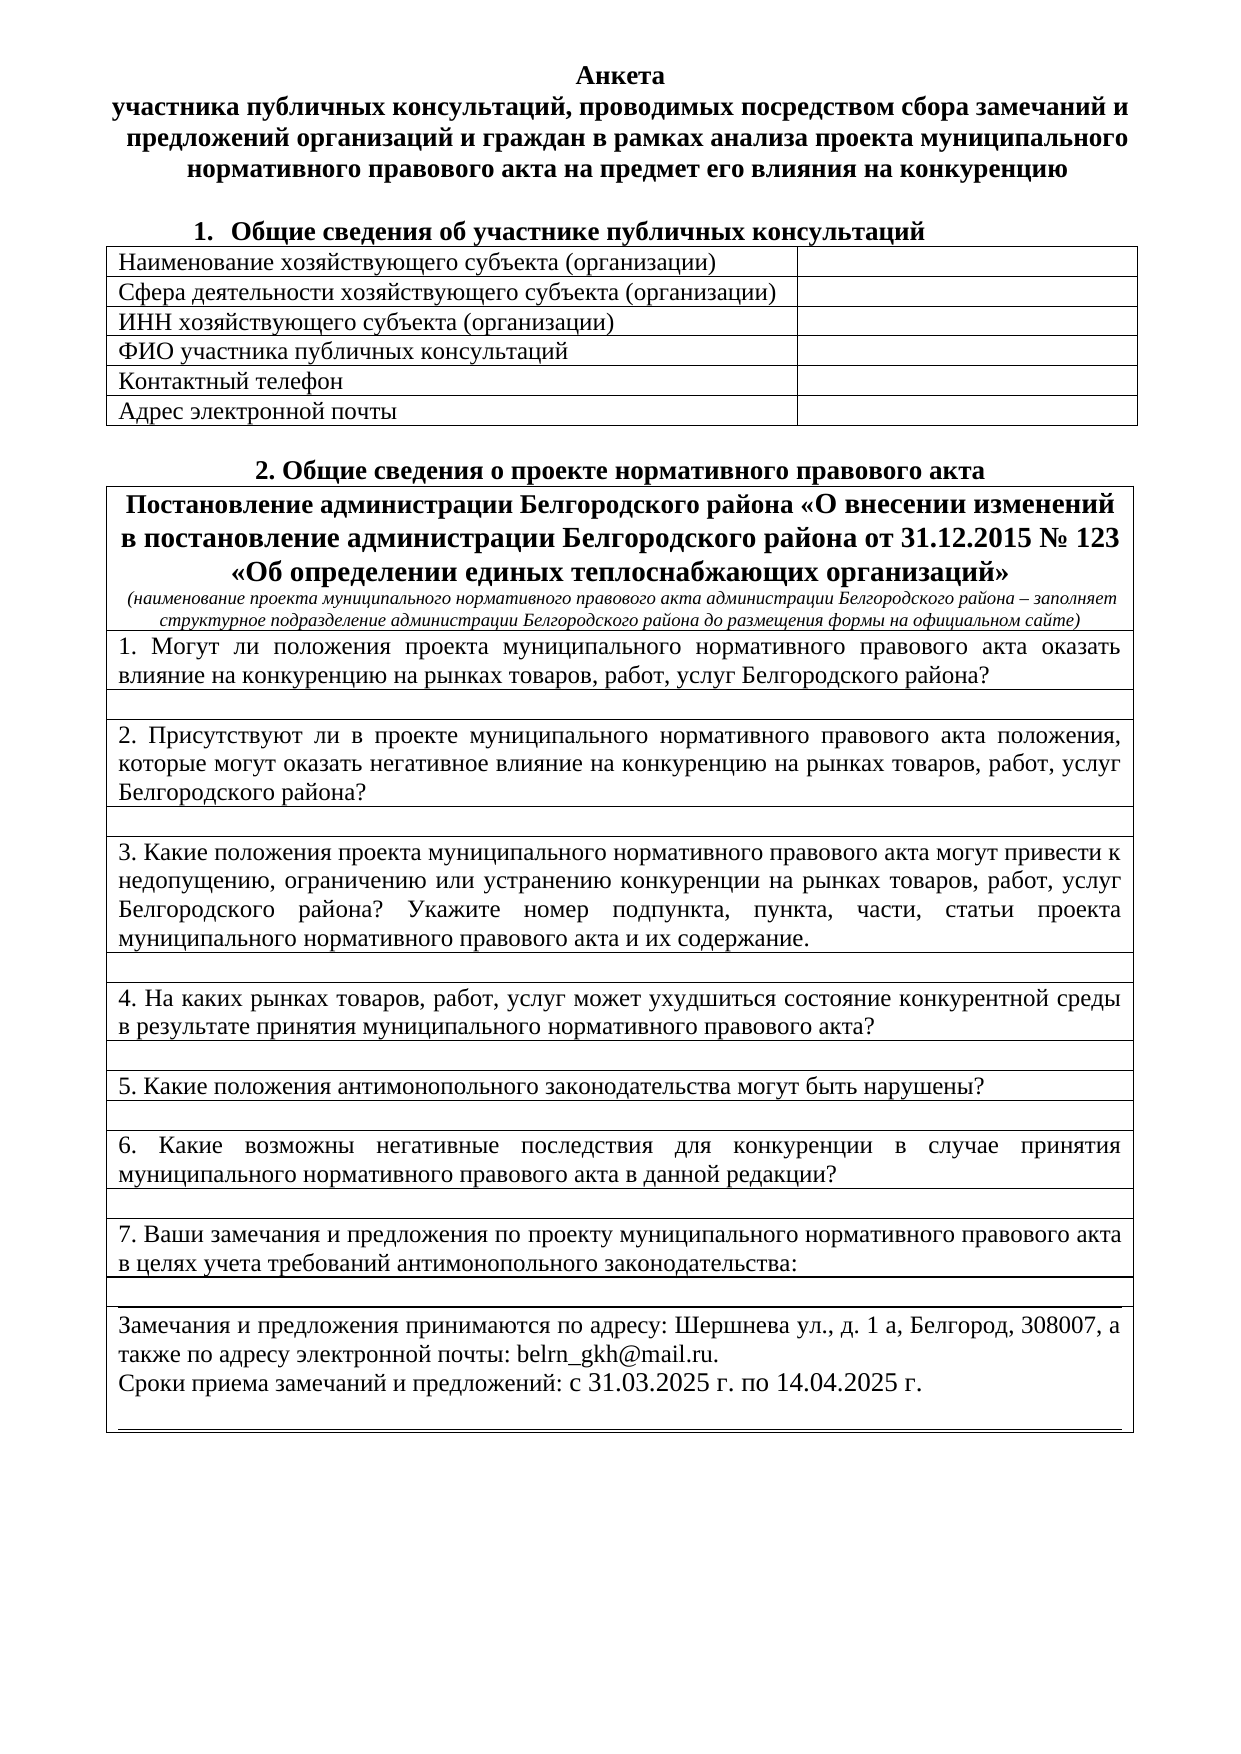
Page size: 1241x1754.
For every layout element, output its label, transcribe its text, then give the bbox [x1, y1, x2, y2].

table_cell 6. Какие возможны негативные последствия для конкуренции в случае принятия муниципального нормативного правового акта в данной редакции? [107, 1131, 1133, 1188]
text участника публичных консультаций, проводимых посредством сбора замечаний и предложений организаций и граждан в рамках анализа проекта муниципального нормативного правового акта на предмет его влияния на конкуренцию [103, 90, 1137, 184]
table_header Постановление администрации Белгородского района «О внесении изменений в постановление администрации Белгородского района от 31.12.2015 № 123 «Об определении единых теплоснабжающих организаций» (наименование проекта муниципального нормативного правового акта администрации Белгородского района – заполняет структурное подразделение администрации Белгородского района до размещения формы на официальном сайте) [107, 487, 1133, 630]
table_cell 2. Присутствуют ли в проекте муниципального нормативного правового акта положения, которые могут оказать негативное влияние на конкуренцию на рынках товаров, работ, услуг Белгородского района? [107, 720, 1133, 806]
table_cell [107, 807, 1133, 836]
table_cell 5. Какие положения антимонопольного законодательства могут быть нарушены? [107, 1071, 1133, 1100]
table_cell [107, 1189, 1133, 1218]
table_cell [107, 1041, 1133, 1070]
table_cell [107, 1101, 1133, 1129]
list Общие сведения об участнике публичных консультаций [193, 215, 1122, 246]
table_cell 3. Какие положения проекта муниципального нормативного правового акта могут привести к недопущению, ограничению или устранению конкуренции на рынках товаров, работ, услуг Белгородского района? Укажите номер подпункта, пункта, части, статьи проекта муниципального нормативного правового акта и их содержание. [107, 837, 1133, 952]
table_cell [798, 307, 1137, 335]
table_cell 1. Могут ли положения проекта муниципального нормативного правового акта оказать влияние на конкуренцию на рынках товаров, работ, услуг Белгородского района? [107, 631, 1133, 689]
text 2. Общие сведения о проекте нормативного правового акта [118, 454, 1122, 486]
table_cell ФИО участника публичных консультаций [107, 336, 797, 365]
table_cell [798, 396, 1137, 425]
table_cell Замечания и предложения принимаются по адресу: Шершнева ул., д. 1 а, Белгород, 308007, а также по адресу электронной почты: belrn_gkh@mail.ru. Сроки приема замечаний и предложений: с 31.03.2025 г. по 14.04.2025 г. [107, 1307, 1133, 1432]
table_cell Контактный телефон [107, 366, 797, 395]
table_cell 7. Ваши замечания и предложения по проекту муниципального нормативного правового акта в целях учета требований антимонопольного законодательства: [107, 1219, 1133, 1276]
table_cell [798, 277, 1137, 306]
table_cell [107, 690, 1133, 719]
table_cell [107, 953, 1133, 982]
text Анкета [103, 59, 1137, 90]
table_cell [798, 366, 1137, 395]
table_header Наименование хозяйствующего субъекта (организации) [107, 247, 797, 276]
table_cell Адрес электронной почты [107, 396, 797, 425]
table_cell [798, 336, 1137, 365]
table_cell [107, 1278, 1133, 1306]
table_cell ИНН хозяйствующего субъекта (организации) [107, 307, 797, 335]
table_header [798, 247, 1137, 276]
table_cell Сфера деятельности хозяйствующего субъекта (организации) [107, 277, 797, 306]
table_cell 4. На каких рынках товаров, работ, услуг может ухудшиться состояние конкурентной среды в результате принятия муниципального нормативного правового акта? [107, 983, 1133, 1040]
